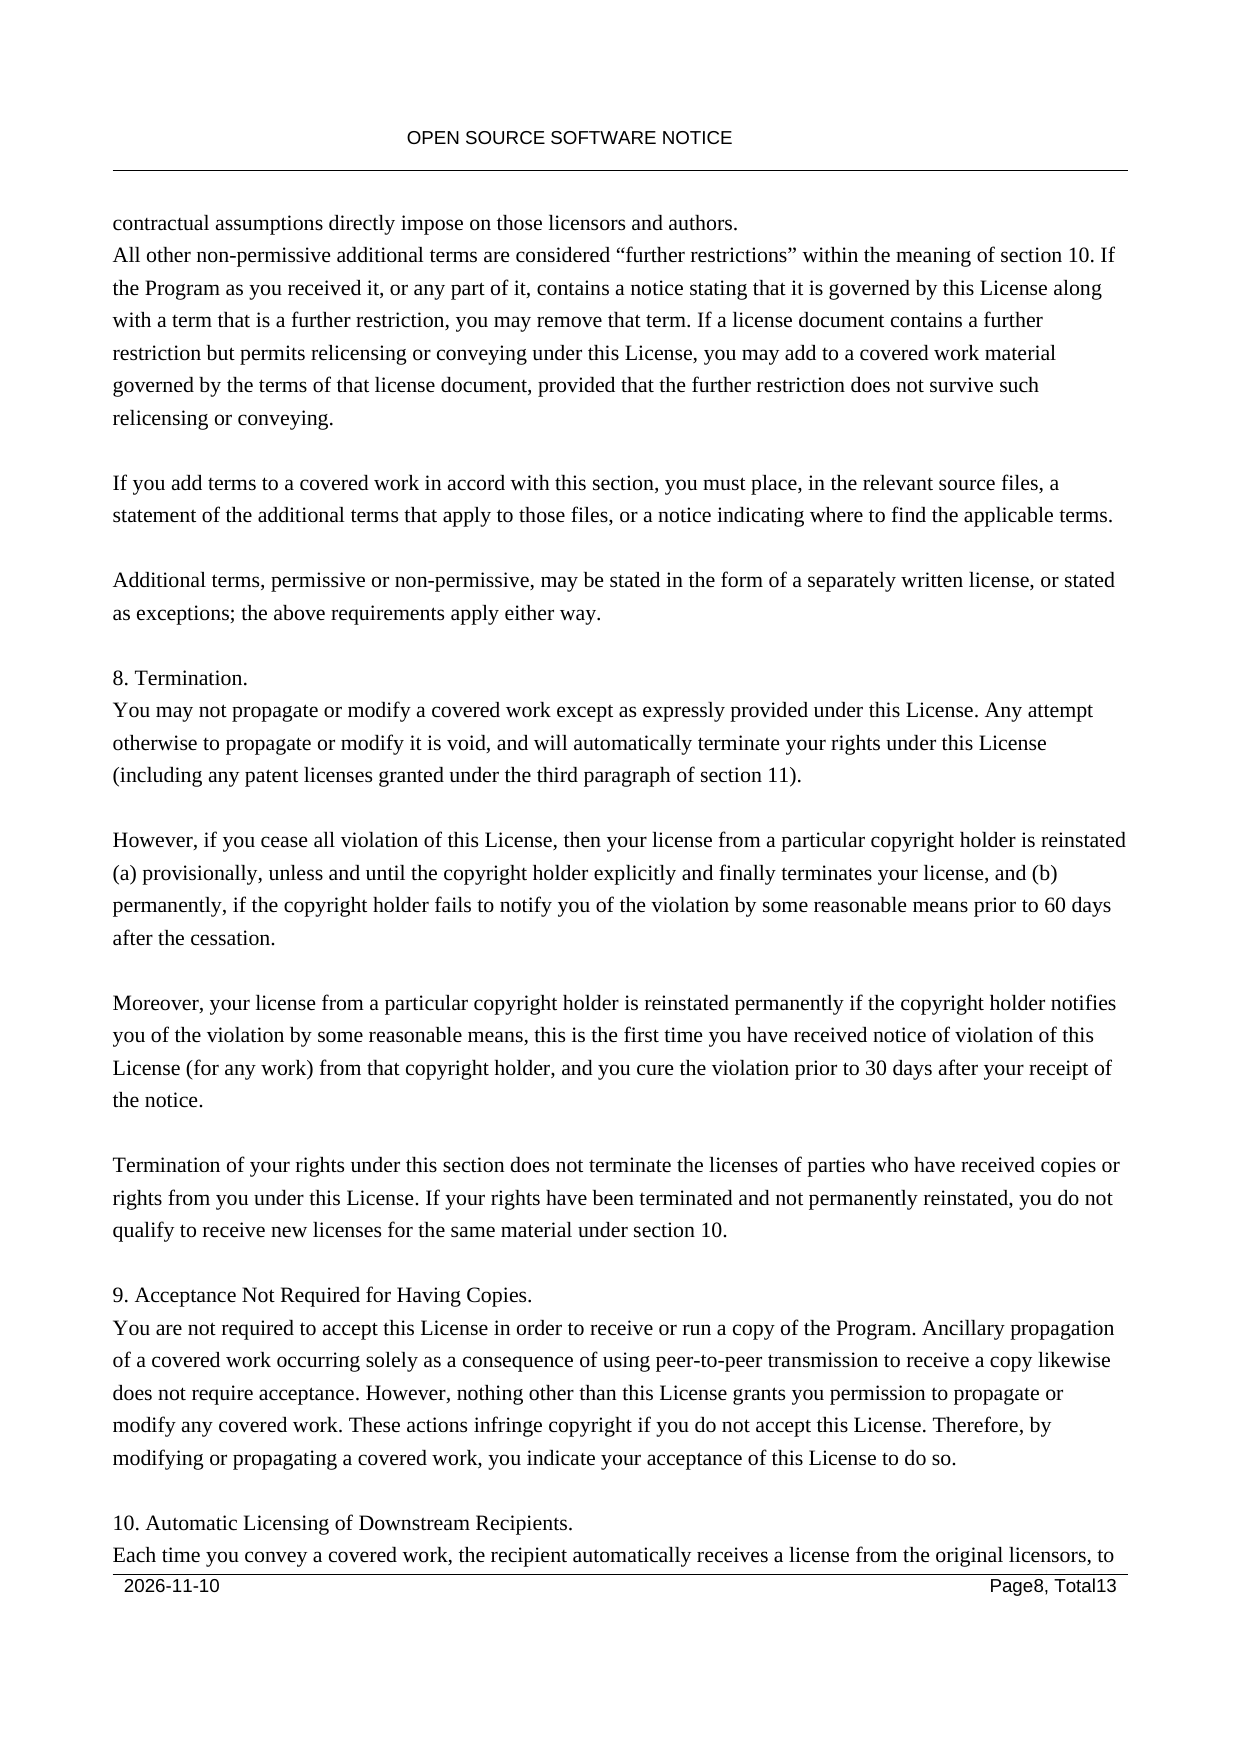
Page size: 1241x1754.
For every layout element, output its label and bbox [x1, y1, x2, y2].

text [112, 206, 1128, 1571]
